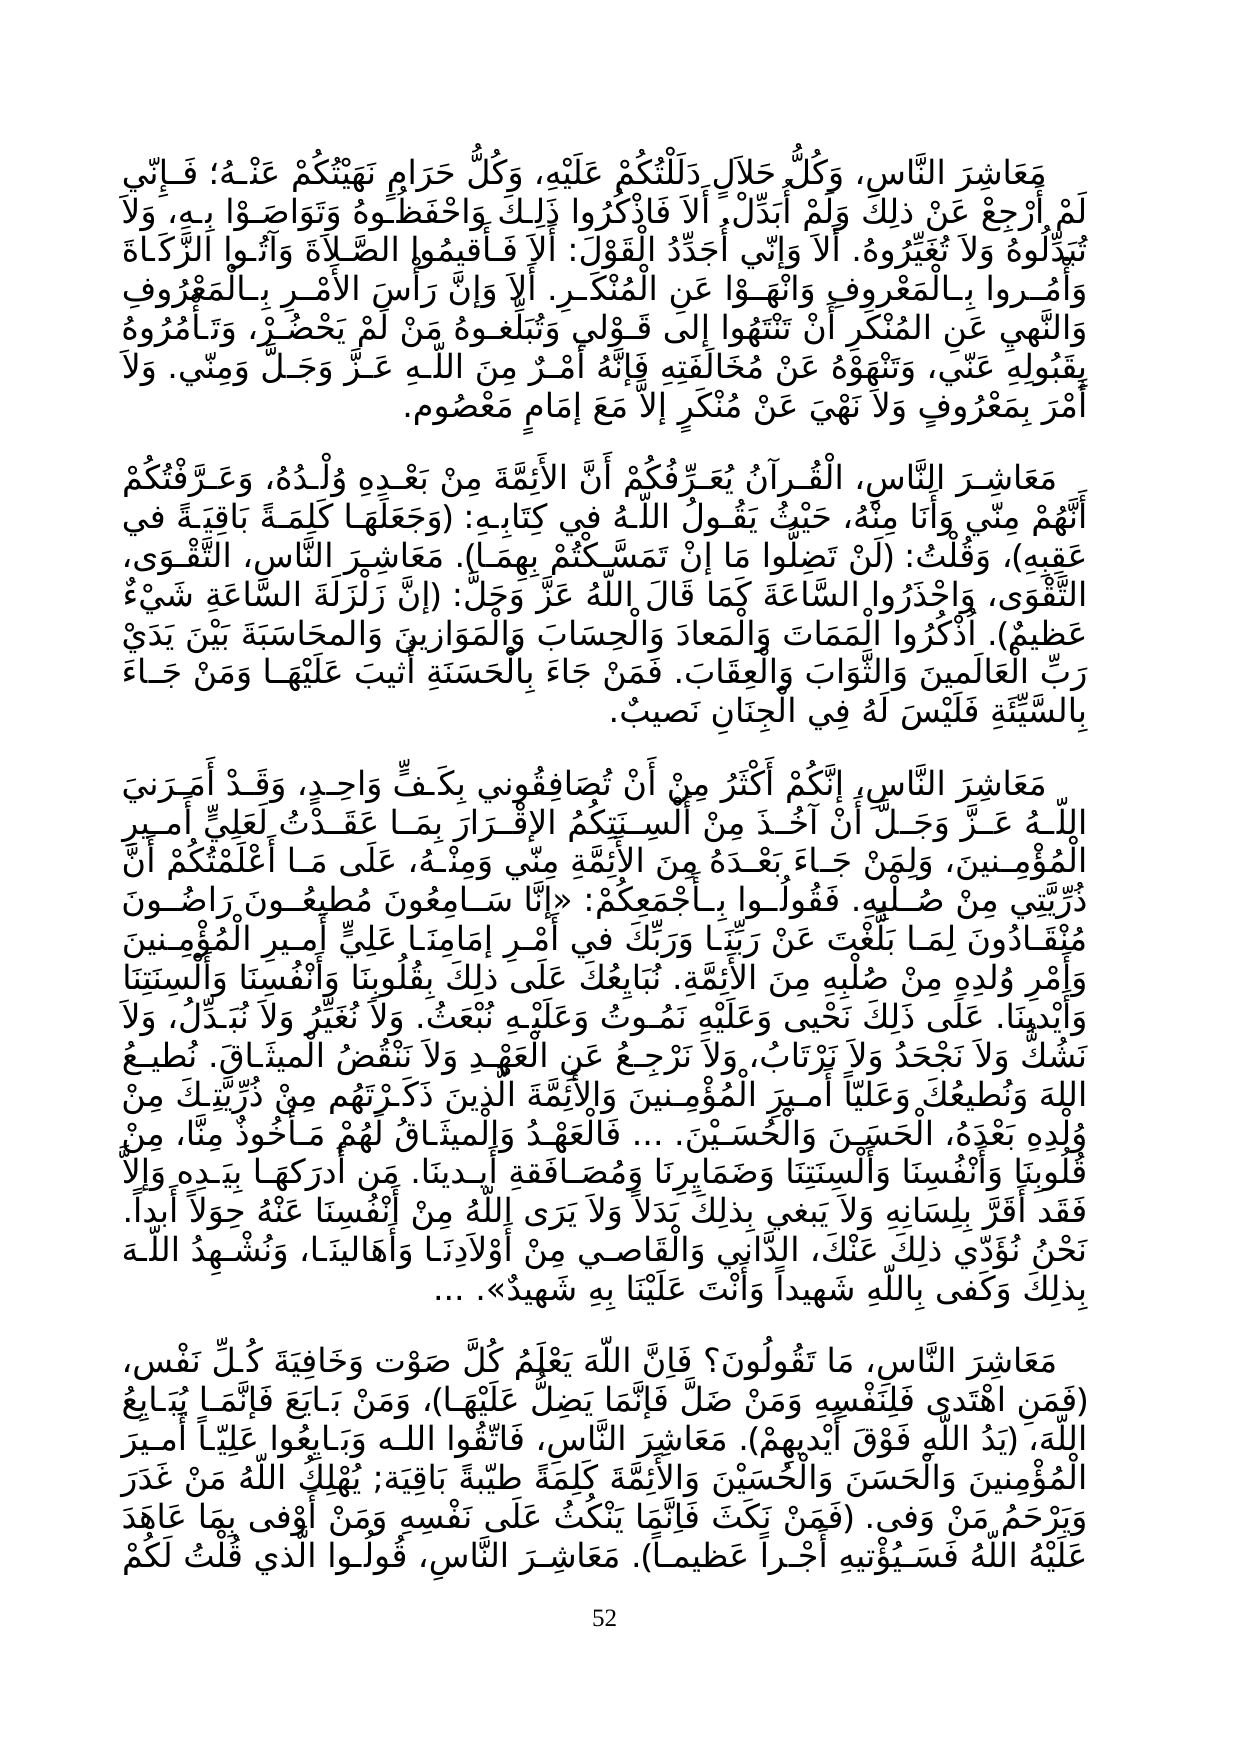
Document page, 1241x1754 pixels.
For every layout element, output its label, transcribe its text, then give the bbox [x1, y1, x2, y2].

text مَعَاشِرَ النَّاسِ، إنَّكُمْ أَكْثَرُ مِنْ أَنْ تُصَافِقُوني بِكَفٍّ وَاحِدٍ، وَقَدْ أَمَرَنيَ اللّهُ عَزَّ وَجَلَّ أَنْ آخُذَ مِنْ أَلْسِنَتِكُمُ الإقْرَارَ بِمَا عَقَدْتُ لَعَلِيٍّ أَميرِ الْمُؤْمِنينَ، وَلِمَنْ جَاءَ بَعْدَهُ مِنَ الأَئِمَّةِ مِنّي وَمِنْهُ، عَلَى مَا أَعْلَمْتُكُمْ أَنَّ ذُرِّيَّتِي مِنْ صُلْبِهِ. فَقُولُوا بِأَجْمَعِكُمْ: «إنَّا سَامِعُونَ مُطيعُونَ رَاضُونَ مُنْقَادُونَ لِمَا بَلَّغْتَ عَنْ رَبِّنَا وَرَبِّكَ في أَمْرِ إمَامِنَا عَلِيٍّ أَميرِ الْمُؤْمِنينَ وَأَمْرِ وُلدِهِ مِنْ صُلْبِهِ مِنَ الأَئِمَّةِ. نُبَايِعُكَ عَلَى ذلِكَ بِقُلُوبِنَا وَأَنْفُسِنَا وَأَلْسِنَتِنَا وَأَيْدينَا. عَلَى ذَلِكَ نَحْيى وَعَلَيْهِ نَمُوتُ وَعَلَيْهِ نُبْعَثُ. وَلاَ نُغَيِّرُ وَلاَ نُبَدِّلُ، وَلاَ نَشُكُّ وَلاَ نَجْحَدُ وَلاَ نَرْتَابُ، وَلاَ نَرْجِعُ عَنِ الْعَهْدِ وَلاَ نَنْقُضُ الْميثَاقَ. نُطيعُ اللهَ وَنُطيعُكَ وَعَليّاً أَميرَِ الْمُؤْمِنينَ وَالأَئِمَّةَ الَّذينَ ذَكَرْتَهُم مِنْ ذُرِّيَّتِكَ مِنْ وُلْدِهِ بَعْدَهُ، الْحَسَنَ وَالْحُسَيْنَ. ... فَالْعَهْدُ وَالْميثَاقُ لَهُمْ مَأْخُوذٌ مِنَّا، مِنْ قُلُوبِنَا وَأَنْفُسِنَا وَأَلْسِنَتِنَا وَضَمَايِرِنَا وَمُصَافَقةِ أَيدينَا. مَن أَدرَكهَا بِيَدِه وَإلاَّ فَقَد أَقَرَّ بِلِسَانِهِ وَلاَ يَبغي بِذلِكَ بَدَلاً وَلاَ يَرَى اللّهُ مِنْ أَنْفُسِنَا عَنْهُ حِوَلاً أَبداً. نَحْنُ نُؤَدّي ذلِكَ عَنْكَ، الدَّاني وَالْقَاصي مِنْ أَوْلاَدِنَا وَأَهَالينَا، وَنُشْهِدُ اللّهَ بِذلِكَ وَكَفى بِاللّهِ شَهيداً وَأَنْتَ عَلَيْنَا بِهِ شَهيدٌ». ... [121, 764, 1087, 1308]
text مَعَاشِرَ النَّاسِ، الْقُرآنُ يُعَرِّفُكُمْ أَنَّ الأَئِمَّةَ مِنْ بَعْدِهِ وُلْدُهُ، وَعَرَّفْتُكُمْ أَنَّهُمْ مِنّي وَأَنَا مِنْهُ، حَيْثُ يَقُولُ اللّهُ في كِتَابِهِ: ﴿وَجَعَلَهَا كَلِمَةً بَاقِيَةً في عَقِبِهِ﴾، وَقُلْتُ: ﴿لَنْ تَضِلُّوا مَا إنْ تَمَسَّكْتُمْ بِهِمَا﴾. مَعَاشِرَ النَّاسِ، التَّقْوَى، التَّقْوَى، وَاحْذَرُوا السَّاعَةَ كَمَا قَالَ اللّهُ عَزَّ وَجَلَّ: ﴿إنَّ زَلْزَلَةَ السَّاعَةِ شَيْءٌ عَظيمٌ﴾. اُذْكُرُوا الْمَمَاتَ وَالْمَعادَ وَالْحِسَابَ وَالْمَوَازينَ وَالمحَاسَبَةَ بَيْنَ يَدَيْ رَبِّ الْعَالَمينَ وَالثَّوَابَ وَالْعِقَابَ. فَمَنْ جَاءَ بِالْحَسَنَةِ أُثيبَ عَلَيْهَا وَمَنْ جَاءَ بِالسَّيِّئَةِ فَلَيْسَ لَهُ فِي الْجِنَانِ نَصيبٌ. [121, 459, 1087, 731]
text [121, 1342, 1087, 1575]
text مَعَاشِرَ النَّاسِ، وَكُلُّ حَلاَلٍ دَلَلْتُكُمْ عَلَيْهِ، وَكُلُّ حَرَامٍ نَهَيْتُكُمْ عَنْهُ؛ فَإِنّي لَمْ أَرْجِعْ عَنْ ذلِكَ وَلَمْ أُبَدِّلْ. أَلاَ فَاذْكُرُوا ذَلِكَ وَاحْفَظُوهُ وَتَوَاصَوْا بِهِ، وَلاَ تُبَدِّلُوهُ وَلاَ تُغَيِّرُوهُ. أَلاَ وَإنّي أُجَدِّدُ الْقَوْلَ: أَلاَ فَأَقيمُوا الصَّلاَةَ وَآتُوا الزَّكَاةَ وَأْمُروا بِالْمَعْروفِ وَانْهَوْا عَنِ الْمُنْكَرِ. أَلاَ وَإنَّ رَأْسَ الأَمْرِ بِالْمَعْرُوفِ وَالنَّهيِ عَنِ المُنْكَرِ أَنْ تَنْتَهُوا إلى قَوْلي وَتُبَلِّغوهُ مَنْ لَمْ يَحْضُرْ، وَتَأْمُرُوهُ بِقَبُولِهِ عَنّي، وَتَنْهَوْهُ عَنْ مُخَالَفَتِهِ فَإنَّهُ أَمْرٌ مِنَ اللّهِ عَزَّ وَجَلَّ وَمِنّي. وَلاَ أَمْرَ بِمَعْرُوفٍ وَلاَ نَهْيَ عَنْ مُنْكَرٍ إلاَّ مَعَ إمَامٍ مَعْصُوم. [121, 153, 1087, 425]
